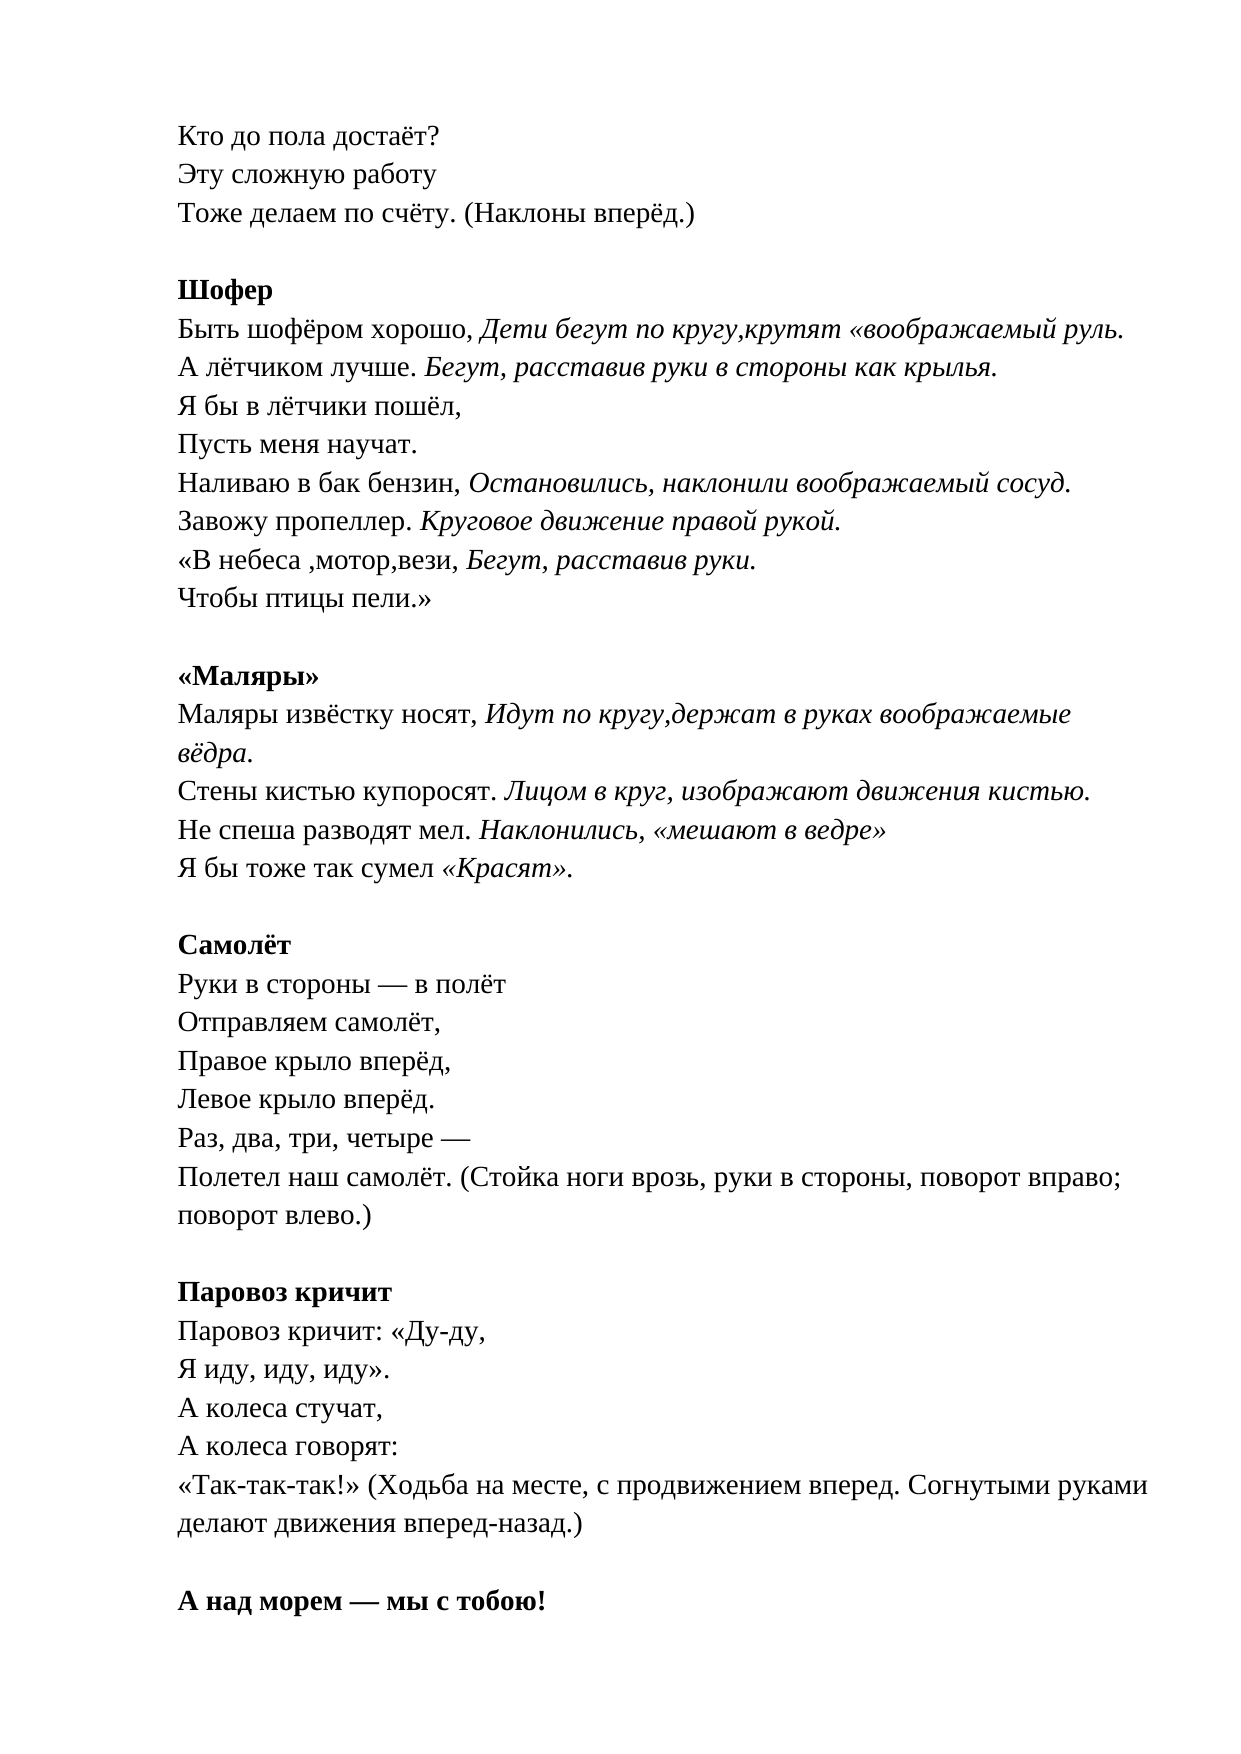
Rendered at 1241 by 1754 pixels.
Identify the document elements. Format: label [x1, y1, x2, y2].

text [177, 118, 1152, 1616]
